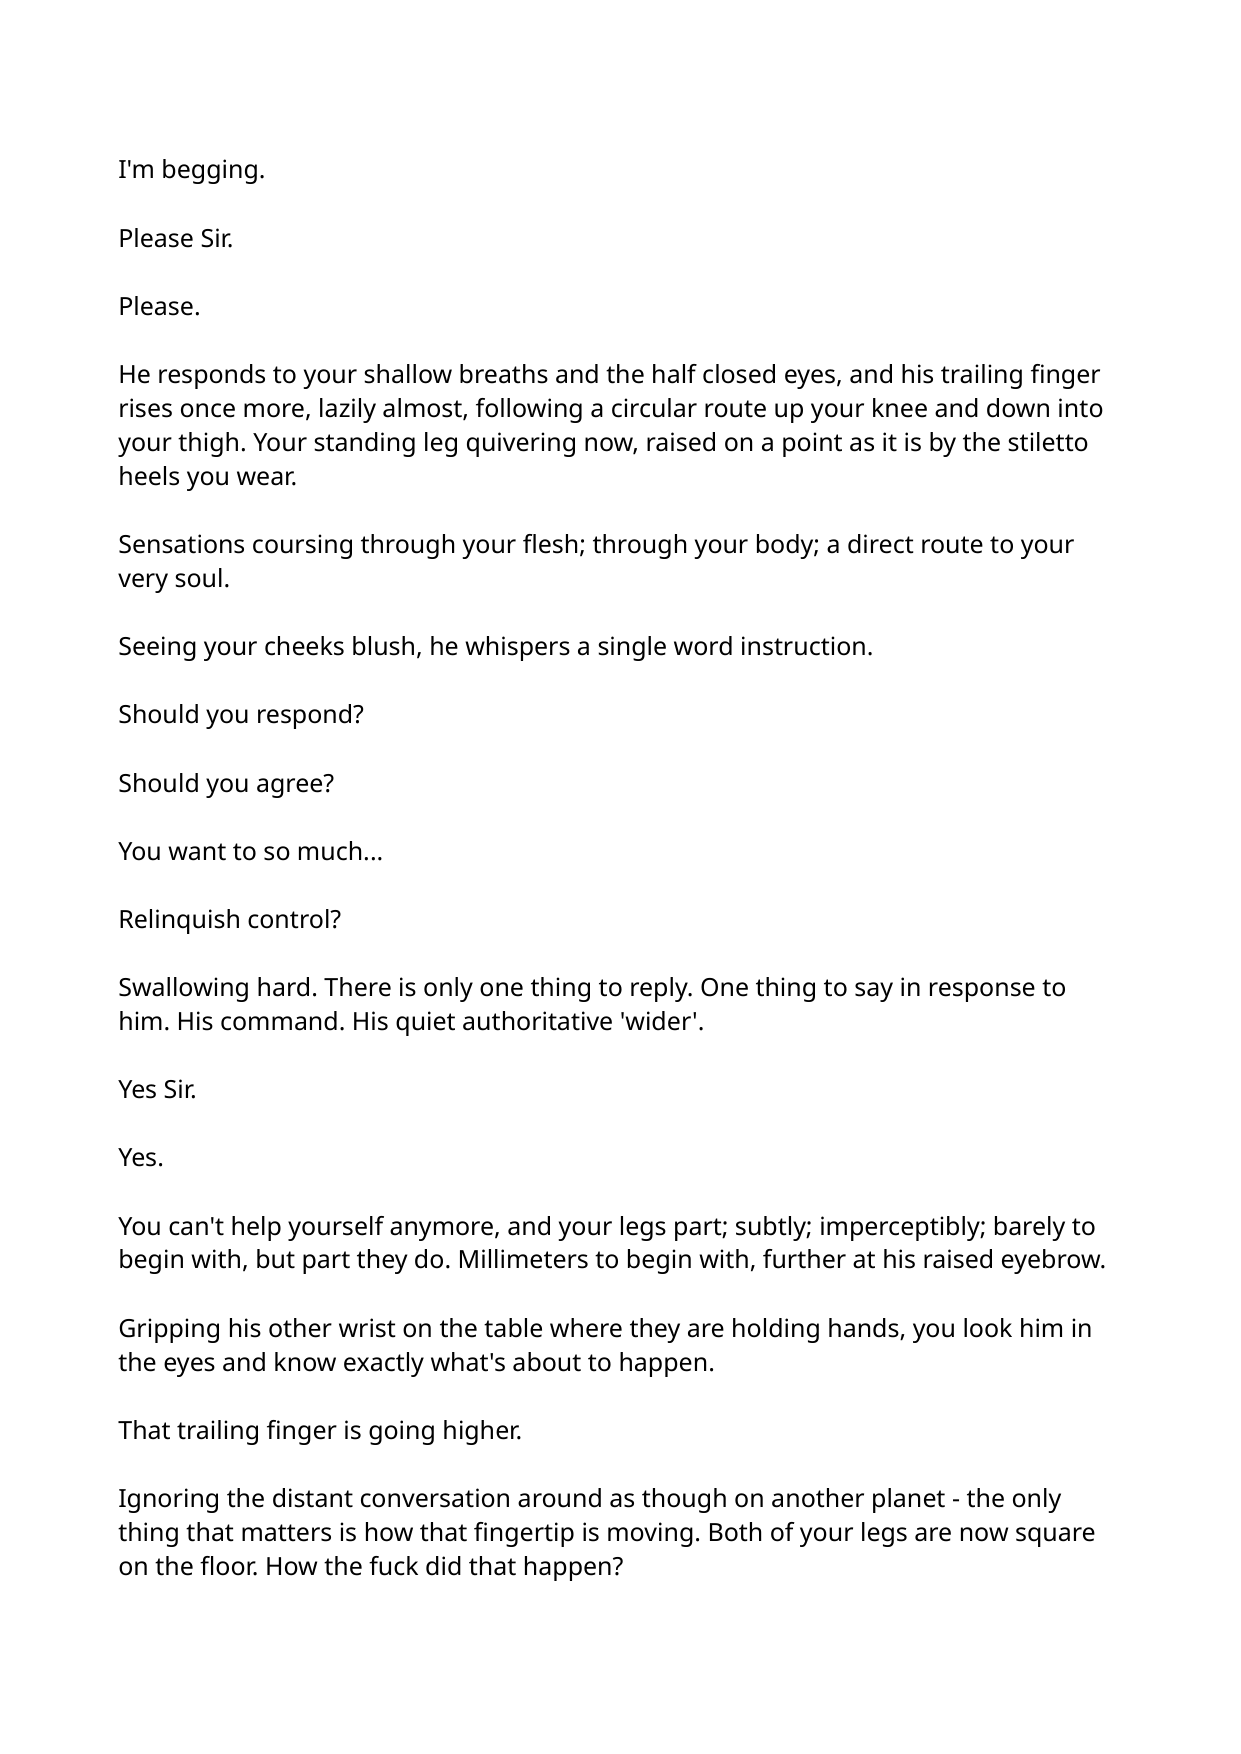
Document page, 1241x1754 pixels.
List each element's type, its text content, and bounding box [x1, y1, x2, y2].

text That trailing finger is going higher. [118, 1412, 1122, 1447]
text Gripping his other wrist on the table where they are holding hands, you look him in the eyes and know exactly what's about to happen. [118, 1310, 1122, 1378]
text Swallowing hard. There is only one thing to reply. One thing to say in response to him. His command. His quiet authoritative 'wider'. [118, 970, 1122, 1038]
text Seeing your cheeks blush, he whispers a single word instruction. [118, 629, 1122, 663]
text Please. [118, 288, 1122, 322]
text Should you respond? [118, 697, 1122, 731]
text Ignoring the distant conversation around as though on another planet - the only thing that matters is how that fingertip is moving. Both of your legs are now square on the floor. How the fuck did that happen? [118, 1481, 1122, 1583]
text He responds to your shallow breaths and the half closed eyes, and his trailing finger rises once more, lazily almost, following a circular route up your knee and down into your thigh. Your standing leg quivering now, raised on a point as it is by the stiletto heels you wear. [118, 357, 1122, 493]
text Relinquish control? [118, 902, 1122, 936]
text I'm begging. [118, 152, 1122, 186]
text Yes. [118, 1140, 1122, 1174]
text Please Sir. [118, 220, 1122, 254]
text Sensations coursing through your flesh; through your body; a direct route to your very soul. [118, 527, 1122, 595]
text Yes Sir. [118, 1072, 1122, 1106]
text Should you agree? [118, 765, 1122, 799]
text You want to so much... [118, 833, 1122, 867]
text You can't help yourself anymore, and your legs part; subtly; imperceptibly; barely to begin with, but part they do. Millimeters to begin with, further at his raised eyebrow. [118, 1208, 1122, 1276]
